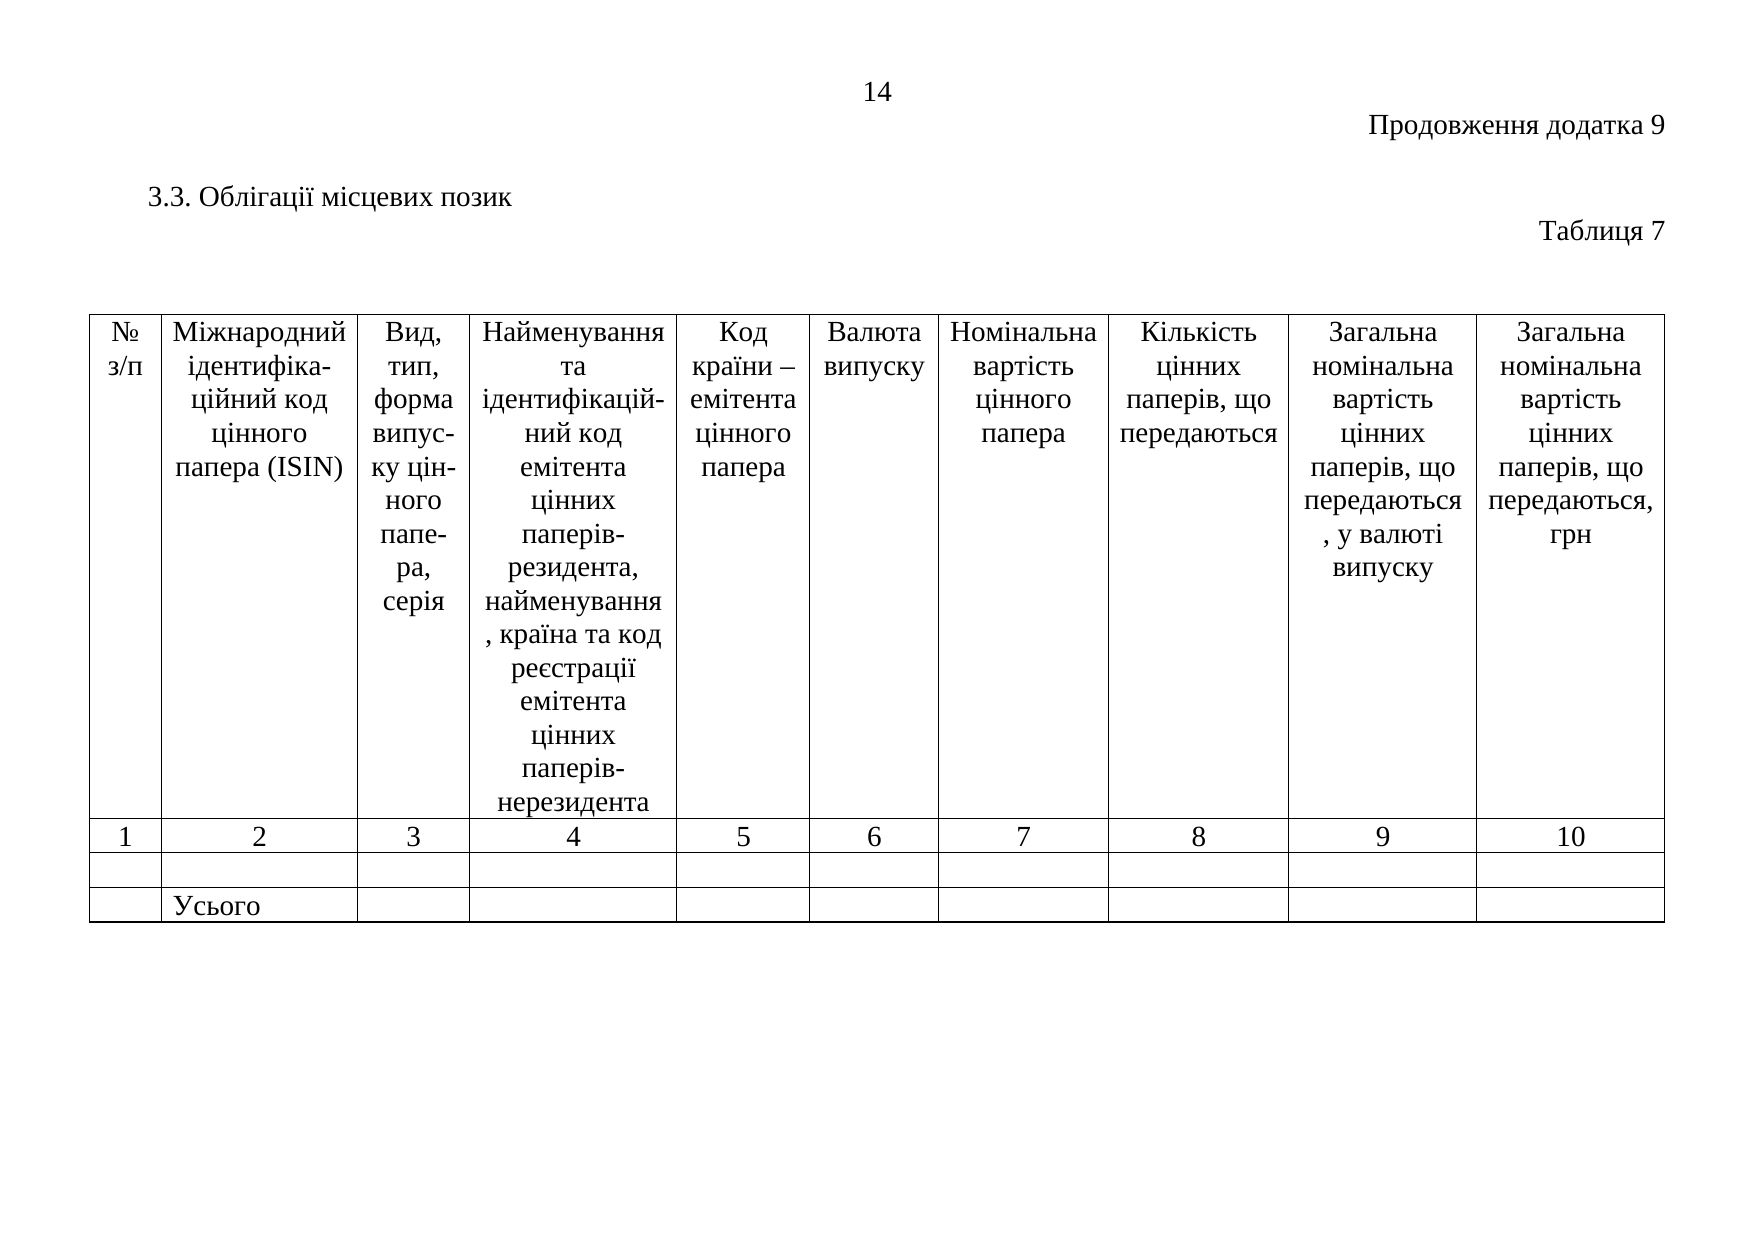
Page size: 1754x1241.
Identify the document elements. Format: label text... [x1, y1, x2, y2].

table_cell [162, 853, 357, 887]
table_cell [90, 853, 161, 887]
table_cell Усього [162, 888, 357, 921]
table_cell [1477, 888, 1664, 921]
table_cell 8 [1109, 819, 1288, 852]
table_cell 10 [1477, 819, 1664, 852]
table_cell [90, 888, 161, 921]
table_header № з/п [90, 315, 161, 818]
table_cell 5 [677, 819, 809, 852]
table_cell [810, 888, 938, 921]
text 3.3. Облігації місцевих позик [89, 179, 1665, 213]
table_cell 1 [90, 819, 161, 852]
table_cell 3 [358, 819, 469, 852]
table_cell [1289, 853, 1476, 887]
text Таблиця 7 [89, 213, 1665, 246]
table_header Найменування та ідентифікацій-ний код емітента цінних паперів-резидента, найменування, країна та код реєстрації емітента цінних паперів-нерезидента [470, 315, 676, 818]
table_cell 7 [939, 819, 1108, 852]
table_header Номінальна вартість цінного папера [939, 315, 1108, 818]
table_cell [677, 853, 809, 887]
table_cell 2 [162, 819, 357, 852]
table_header Загальна номінальна вартість цінних паперів, що передаються, грн [1477, 315, 1664, 818]
table_cell 6 [810, 819, 938, 852]
table_header Загальна номінальна вартість цінних паперів, що передаються, у валюті випуску [1289, 315, 1476, 818]
table_cell [470, 888, 676, 921]
table_cell 9 [1289, 819, 1476, 852]
table_header Валюта випуску [810, 315, 938, 818]
table_cell [1477, 853, 1664, 887]
table_cell [677, 888, 809, 921]
table_cell [470, 853, 676, 887]
table_cell [358, 888, 469, 921]
table_cell [1109, 888, 1288, 921]
table_cell [810, 853, 938, 887]
table_header Кількість цінних паперів, що передаються [1109, 315, 1288, 818]
table_cell [939, 853, 1108, 887]
table_header Вид, тип, форма випус-ку цін-ного папе-ра, серія [358, 315, 469, 818]
table_cell [1289, 888, 1476, 921]
table_header Код країни ‒ емітента цінного папера [677, 315, 809, 818]
table_cell [358, 853, 469, 887]
table_cell [1109, 853, 1288, 887]
table_cell 4 [470, 819, 676, 852]
table_cell [939, 888, 1108, 921]
table_header Міжнародний ідентифіка-ційний код цінного папера (ISIN) [162, 315, 357, 818]
